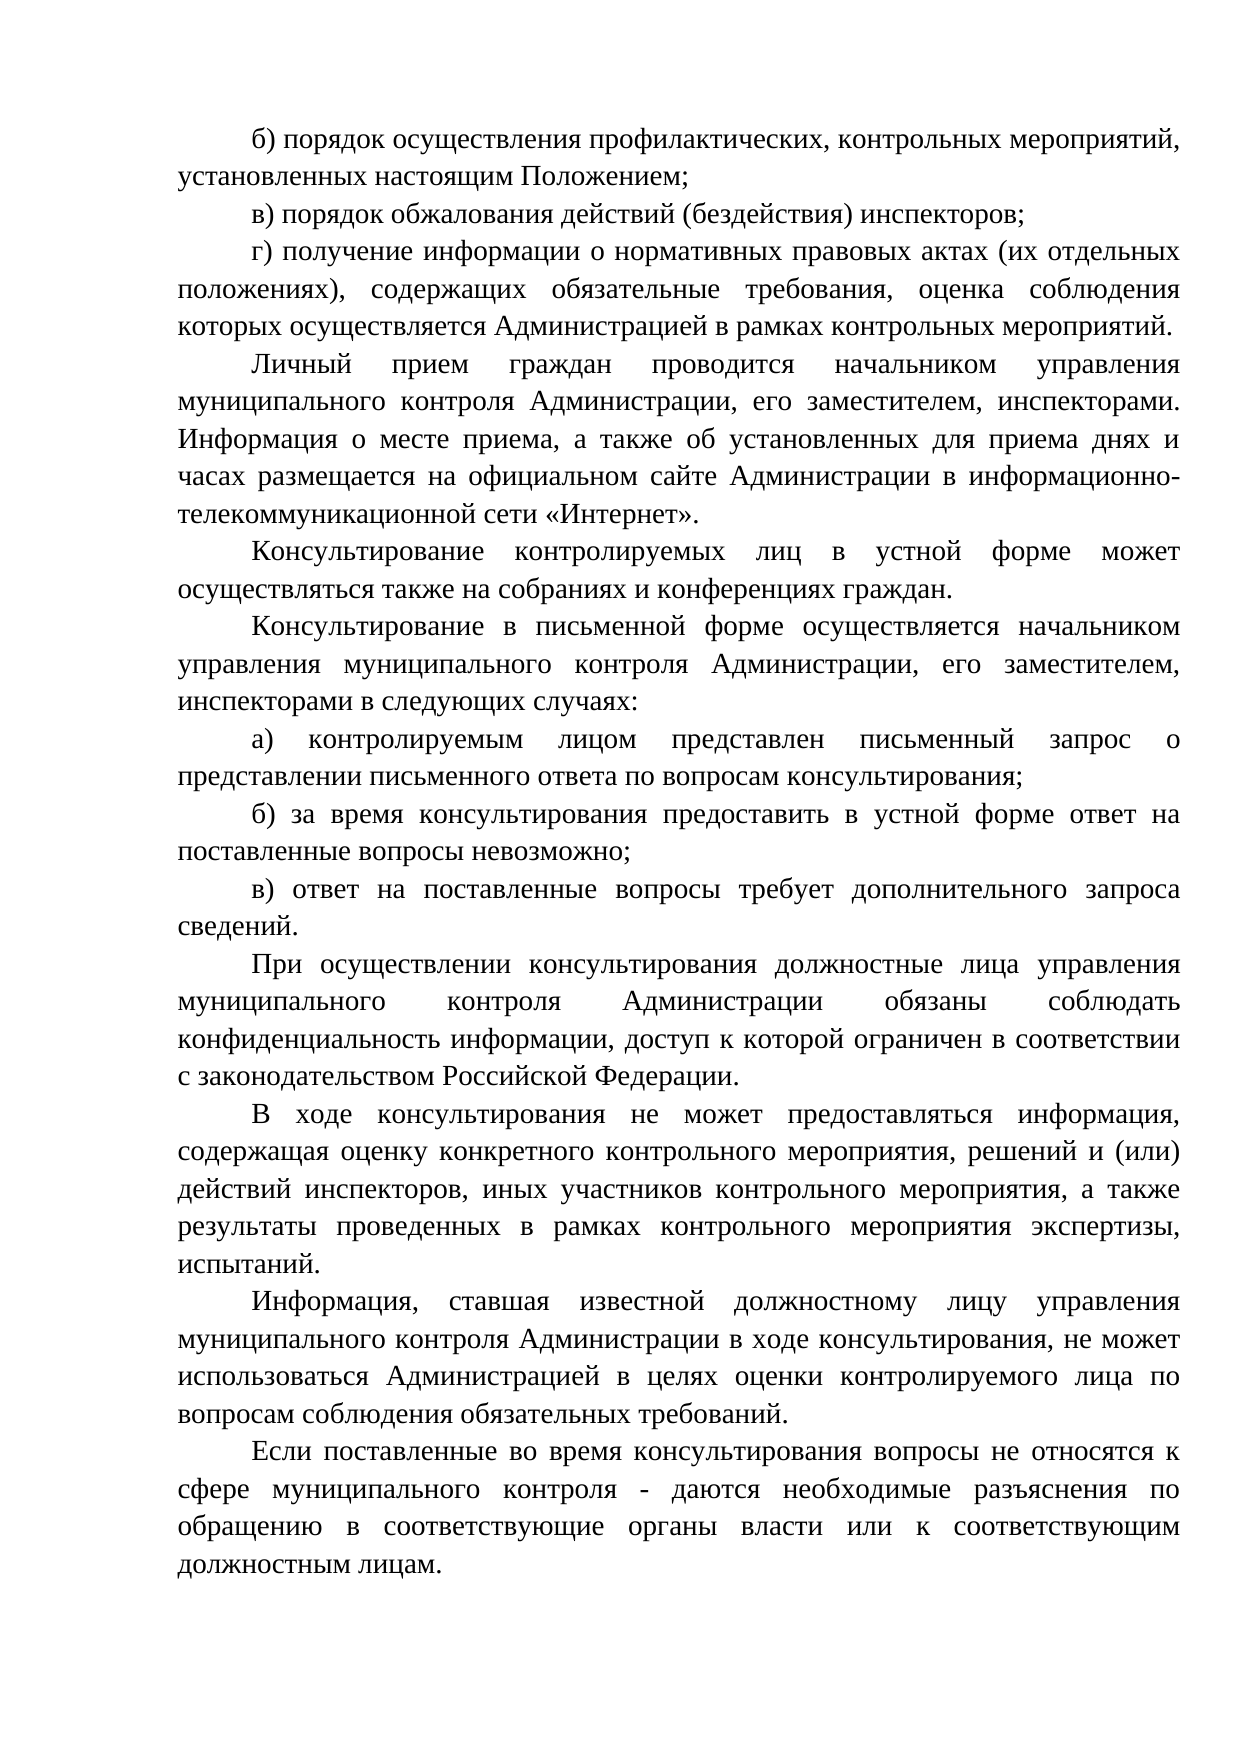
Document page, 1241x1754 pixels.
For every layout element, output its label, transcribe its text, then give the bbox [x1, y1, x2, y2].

text а) контролируемым лицом представлен письменный запрос о представлении письменного ответа по вопросам консультирования; [177, 718, 1181, 793]
text б) за время консультирования предоставить в устной форме ответ на поставленные вопросы невозможно; [177, 793, 1181, 868]
text Если поставленные во время консультирования вопросы не относятся к сфере муниципального контроля - даются необходимые разъяснения по обращению в соответствующие органы власти или к соответствующим должностным лицам. [177, 1431, 1181, 1581]
text в) ответ на поставленные вопросы требует дополнительного запроса сведений. [177, 868, 1181, 943]
text Консультирование в письменной форме осуществляется начальником управления муниципального контроля Администрации, его заместителем, инспекторами в следующих случаях: [177, 606, 1181, 718]
text б) порядок осуществления профилактических, контрольных мероприятий, установленных настоящим Положением; [177, 118, 1181, 193]
text Информация, ставшая известной должностному лицу управления муниципального контроля Администрации в ходе консультирования, не может использоваться Администрацией в целях оценки контролируемого лица по вопросам соблюдения обязательных требований. [177, 1281, 1181, 1431]
text В ходе консультирования не может предоставляться информация, содержащая оценку конкретного контрольного мероприятия, решений и (или) действий инспекторов, иных участников контрольного мероприятия, а также результаты проведенных в рамках контрольного мероприятия экспертизы, испытаний. [177, 1093, 1181, 1281]
text в) порядок обжалования действий (бездействия) инспекторов; [177, 193, 1181, 231]
text Личный прием граждан проводится начальником управления муниципального контроля Администрации, его заместителем, инспекторами. Информация о месте приема, а также об установленных для приема днях и часах размещается на официальном сайте Администрации в информационно-телекоммуникационной сети «Интернет». [177, 343, 1181, 531]
text Консультирование контролируемых лиц в устной форме может осуществляться также на собраниях и конференциях граждан. [177, 531, 1181, 606]
text При осуществлении консультирования должностные лица управления муниципального контроля Администрации обязаны соблюдать конфиденциальность информации, доступ к которой ограничен в соответствии с законодательством Российской Федерации. [177, 943, 1181, 1093]
text г) получение информации о нормативных правовых актах (их отдельных положениях), содержащих обязательные требования, оценка соблюдения которых осуществляется Администрацией в рамках контрольных мероприятий. [177, 231, 1181, 343]
